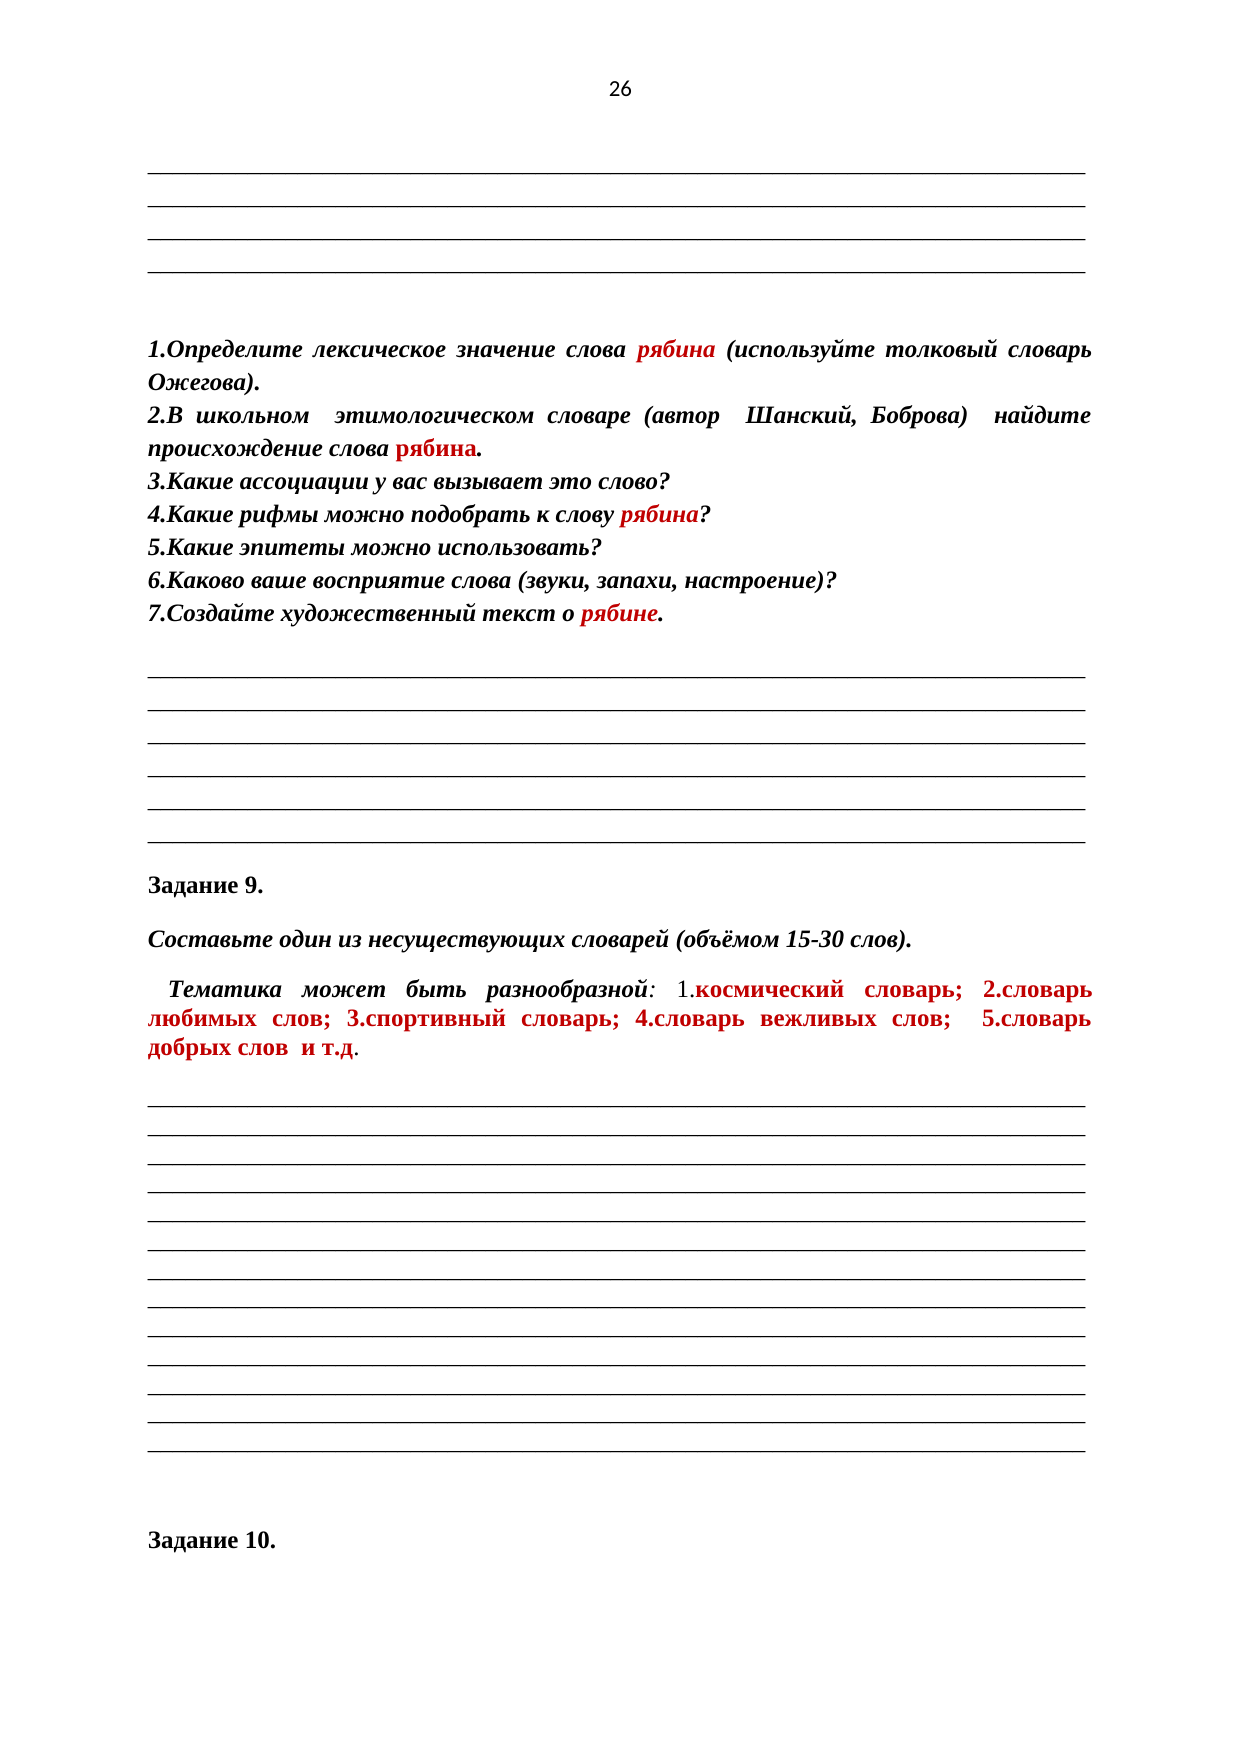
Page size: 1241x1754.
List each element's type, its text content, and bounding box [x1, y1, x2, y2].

text Составьте один из несуществующих словарей (объёмом 15-30 слов). [148, 924, 1092, 953]
text 6.Каково ваше восприятие слова (звуки, запахи, настроение)? [148, 565, 1092, 593]
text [148, 148, 1092, 276]
text 3.Какие ассоциации у вас вызывает это слово? [148, 466, 1092, 494]
text 1.Определите лексическое значение слова рябина (используйте толковый словарь Ожегова). [148, 334, 1092, 395]
text 5.Какие эпитеты можно использовать? [148, 532, 1092, 561]
text Тематика может быть разнообразной: 1.космический словарь; 2.словарь любимых слов; 3.спортивный словарь; 4.словарь вежливых слов; 5.словарь добрых слов и т.д. [148, 974, 1092, 1060]
text 4.Какие рифмы можно подобрать к слову рябина? [148, 499, 1092, 527]
text _______________________________________________________________________________________________________________________________________________________________________________________________________________________________________________________________________________________________________________________________________________________________________________________________________________________________________________________________________________________________________________________________________________________________________________________________________________________________________________________________________________________________________________________________________________________________________________________________________________________________________________________________________________________________________________________________________________________________________________________________________________ [148, 1081, 1092, 1455]
text 7.Создайте художественный текст о рябине. [148, 598, 1092, 627]
text Задание 9. [148, 871, 1092, 899]
text 2.В школьном этимологическом словаре (автор Шанский, Боброва) найдите происхождение слова рябина. [148, 400, 1092, 461]
text Задание 10. [148, 1525, 1092, 1554]
